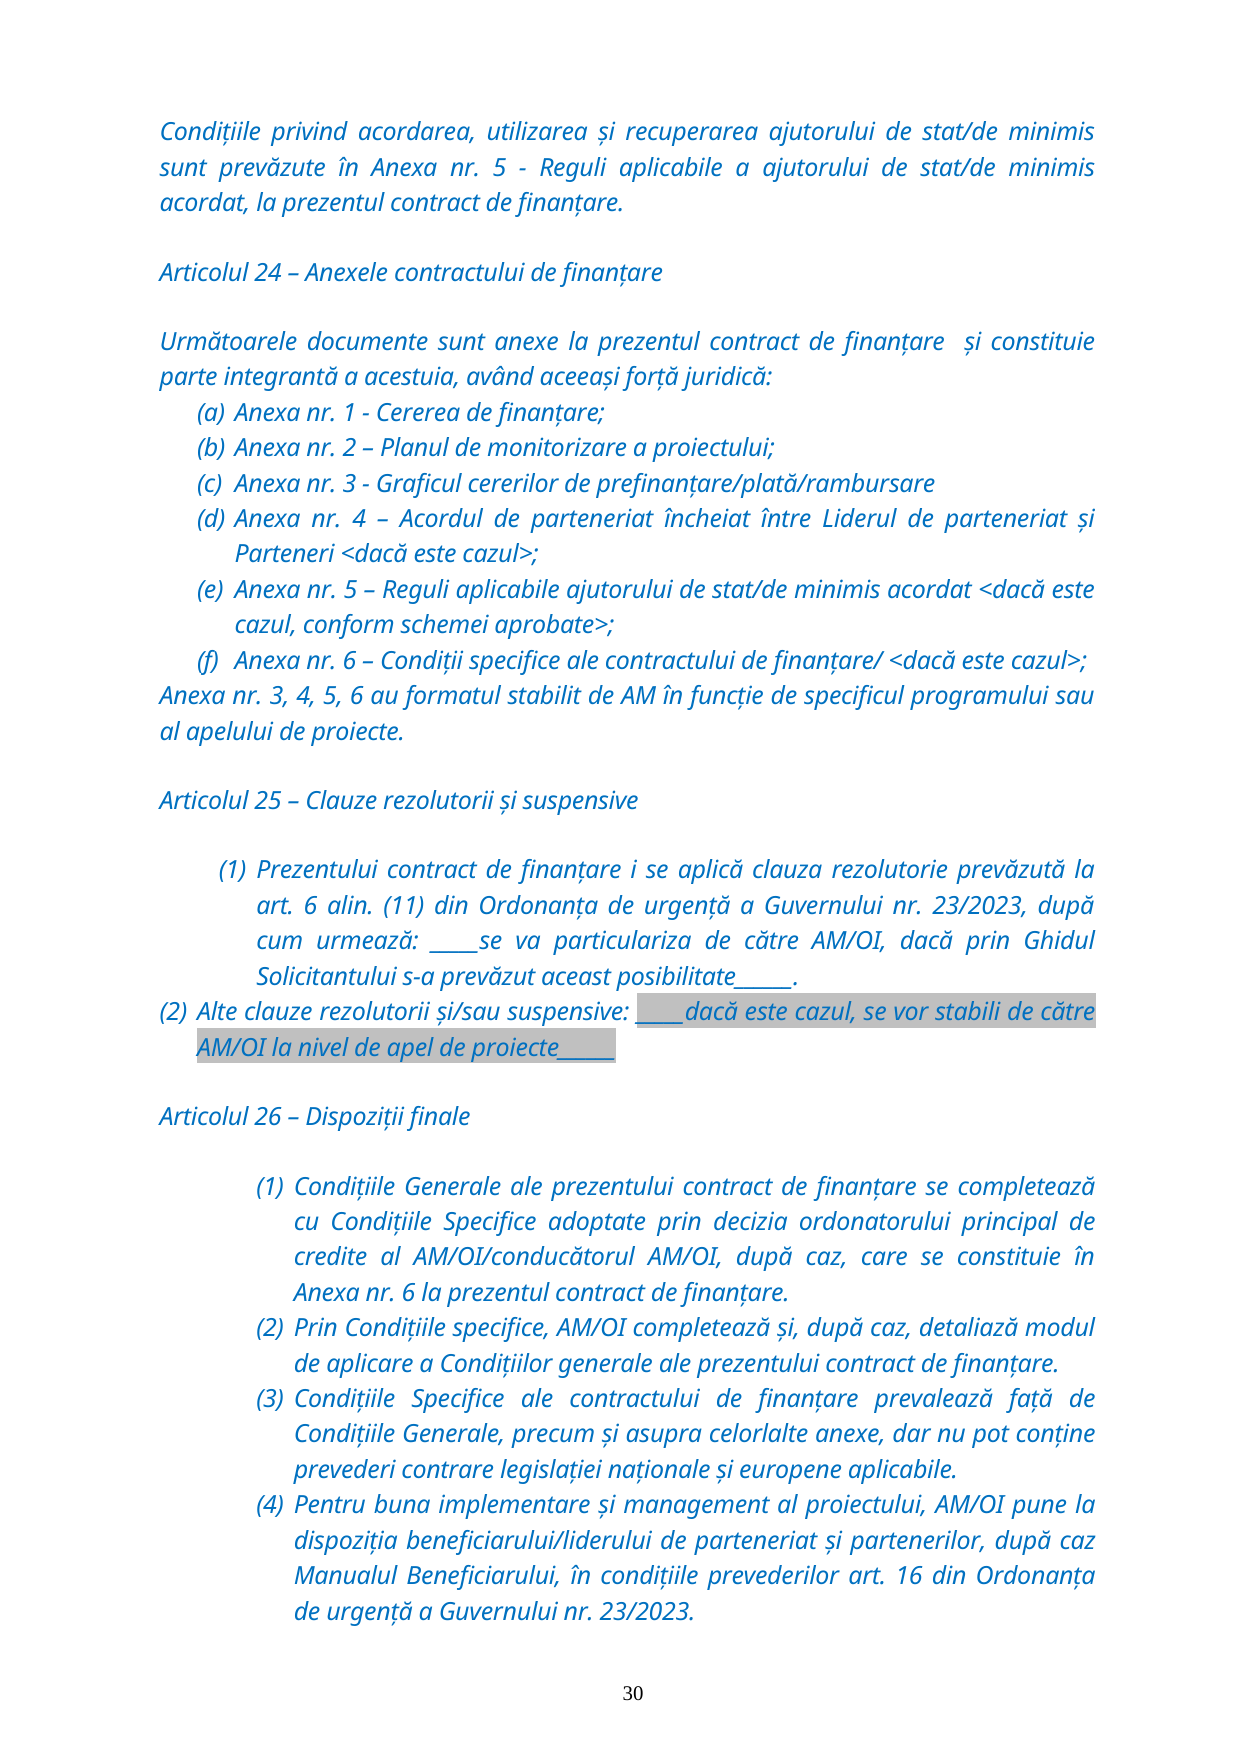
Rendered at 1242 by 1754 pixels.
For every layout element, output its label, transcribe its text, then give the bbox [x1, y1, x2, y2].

text Articolul 25 – Clauze rezolutorii și suspensive [159, 781, 1098, 817]
list Condițiile Generale ale prezentului contract de finanțare se completează cu Condițiile Specifice adoptate prin decizia ordonatorului principal de credite al AM/OI/conducătorul AM/OI, după caz, care se constituie în Anexa nr. 6 la prezentul contract de finanțare. [256, 1167, 1098, 1308]
list Alte clauze rezolutorii și/sau suspensive: _____dacă este cazul, se vor stabili de către AM/OI la nivel de apel de proiecte______ [159, 992, 1098, 1063]
list Anexa nr. 4 – Acordul de parteneriat încheiat între Liderul de parteneriat și Parteneri <dacă este cazul>; [197, 499, 1098, 570]
list Condițiile Specifice ale contractului de finanțare prevalează față de Condițiile Generale, precum și asupra celorlalte anexe, dar nu pot conține prevederi contrare legislației naționale și europene aplicabile. [256, 1379, 1098, 1486]
text Condițiile privind acordarea, utilizarea și recuperarea ajutorului de stat/de minimis sunt prevăzute în Anexa nr. 5 - Reguli aplicabile a ajutorului de stat/de minimis acordat, la prezentul contract de finanțare. [159, 112, 1098, 219]
list Anexa nr. 1 - Cererea de finanțare; [197, 393, 1098, 428]
text Anexa nr. 3, 4, 5, 6 au formatul stabilit de AM în funcție de specificul programului sau al apelului de proiecte. [159, 676, 1098, 747]
list Anexa nr. 6 – Condiții specifice ale contractului de finanțare/ <dacă este cazul>; [197, 641, 1098, 676]
list Anexa nr. 5 – Reguli aplicabile ajutorului de stat/de minimis acordat <dacă este cazul, conform schemei aprobate>; [197, 570, 1098, 641]
text Articolul 24 – Anexele contractului de finanțare [159, 253, 1098, 288]
text Articolul 26 – Dispoziții finale [159, 1097, 1098, 1133]
text Următoarele documente sunt anexe la prezentul contract de finanțare și constituie parte integrantă a acestuia, având aceeași forță juridică: [159, 322, 1098, 393]
list Pentru buna implementare și management al proiectului, AM/OI pune la dispoziția beneficiarului/liderului de parteneriat și partenerilor, după caz Manualul Beneficiarului, în condițiile prevederilor art. 16 din Ordonanța de urgență a Guvernului nr. 23/2023. [256, 1486, 1098, 1627]
list Prin Condițiile specifice, AM/OI completează și, după caz, detaliază modul de aplicare a Condițiilor generale ale prezentului contract de finanțare. [256, 1308, 1098, 1379]
list Anexa nr. 3 - Graficul cererilor de prefinanțare/plată/rambursare [197, 464, 1098, 499]
list Prezentului contract de finanțare i se aplică clauza rezolutorie prevăzută la art. 6 alin. (11) din Ordonanța de urgență a Guvernului nr. 23/2023, după cum urmează: _____se va particulariza de către AM/OI, dacă prin Ghidul Solicitantului s-a prevăzut aceast posibilitate______. [218, 851, 1098, 992]
list Anexa nr. 2 – Planul de monitorizare a proiectului; [197, 428, 1098, 464]
